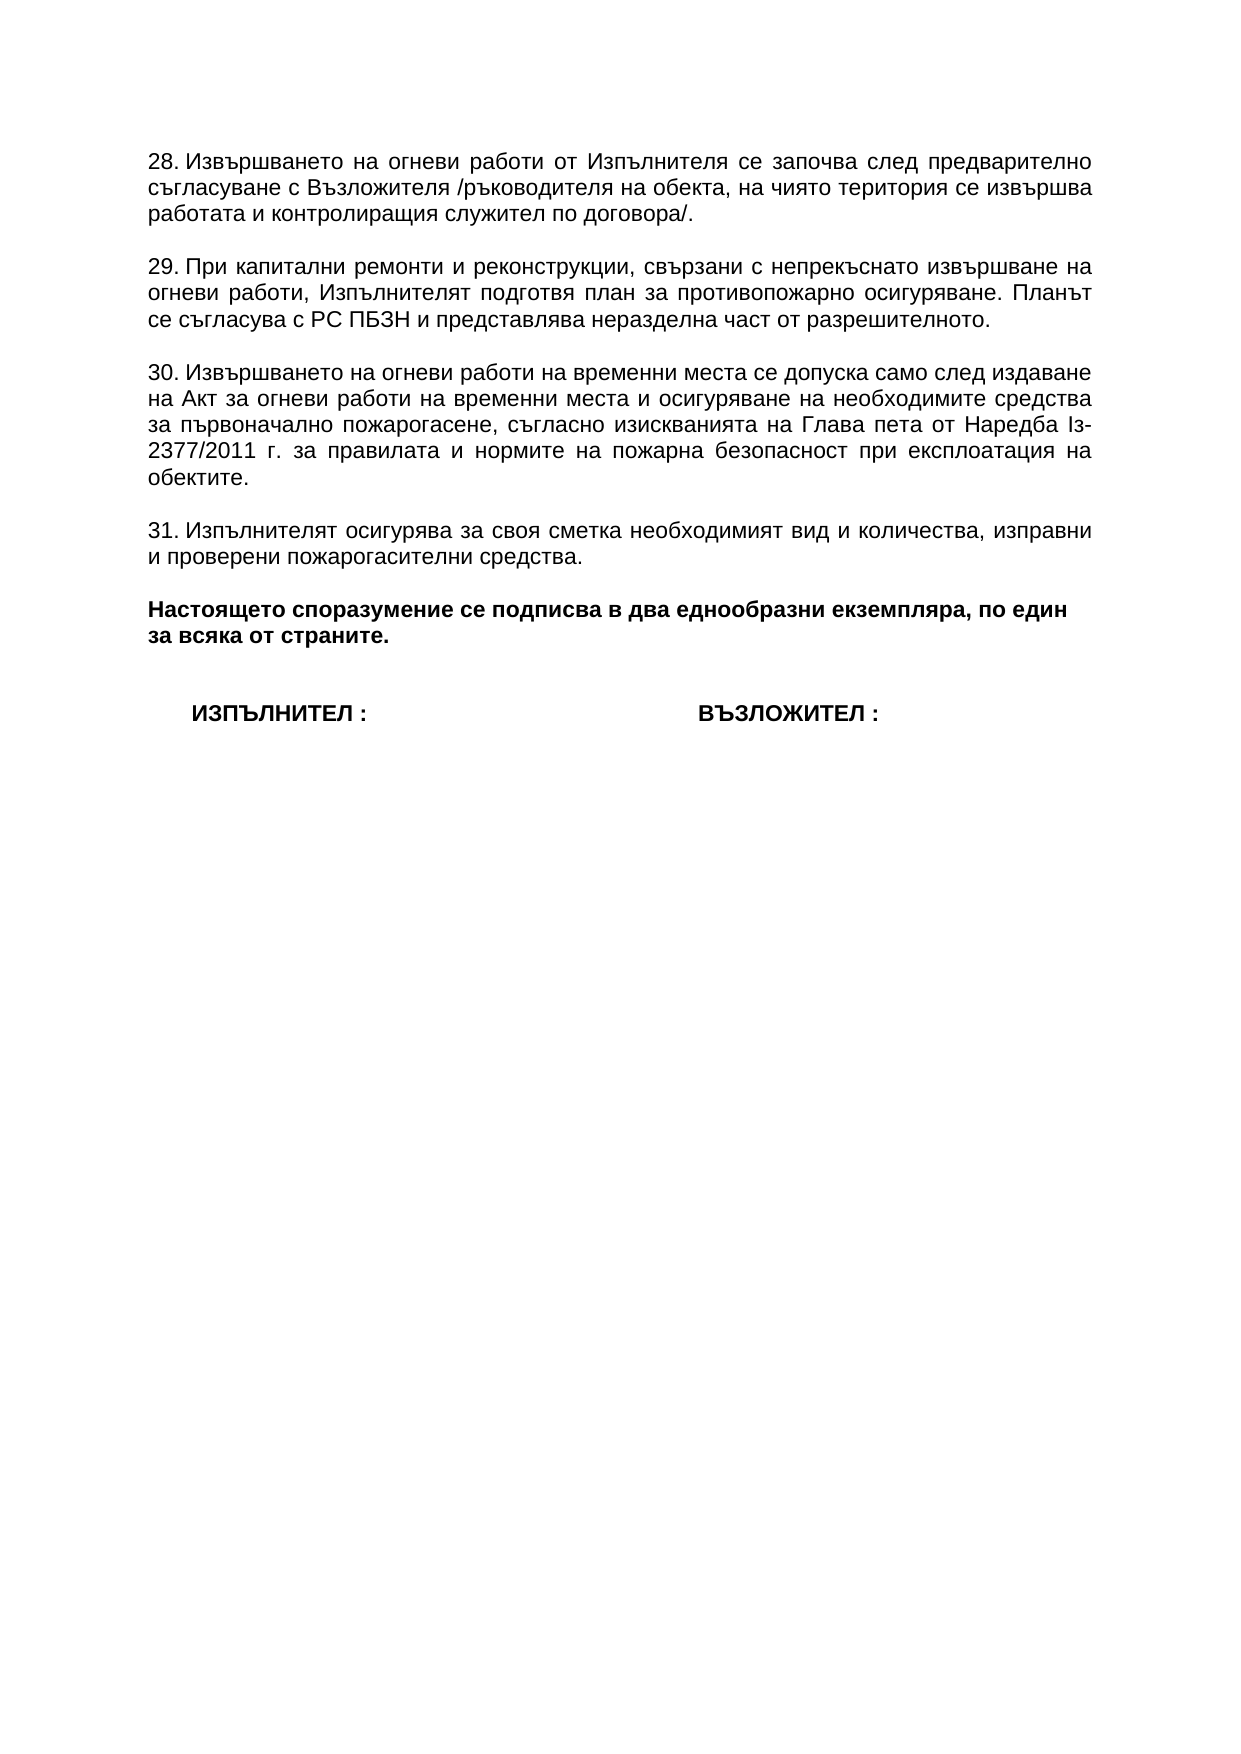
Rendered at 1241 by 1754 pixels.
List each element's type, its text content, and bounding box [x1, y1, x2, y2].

list При капитални ремонти и реконструкции, свързани с непрекъснато извършване на огневи работи, Изпълнителят подготвя план за противопожарно осигуряване. Планът се съгласува с РС ПБЗН и представлява неразделна част от разрешителното. [148, 253, 1093, 332]
list Извършването на огневи работи от Изпълнителя се започва след предварително съгласуване с Възложителя /ръководителя на обекта, на чиято територия се извършва работата и контролиращия служител по договора/. [148, 148, 1093, 227]
text Настоящето споразумение се подписва в два еднообразни екземпляра, по един за всяка от страните. [148, 596, 1093, 648]
list Изпълнителят осигурява за своя сметка необходимият вид и количества, изправни и проверени пожарогасителни средства. [148, 517, 1093, 569]
text ИЗПЪЛНИТЕЛ : ВЪЗЛОЖИТЕЛ : [191, 700, 1093, 726]
list Извършването на огневи работи на временни места се допуска само след издаване на Акт за огневи работи на временни места и осигуряване на необходимите средства за първоначално пожарогасене, съгласно изискванията на Глава пета от Наредба Із-2377/2011 г. за правилата и нормите на пожарна безопасност при експлоатация на обектите. [148, 358, 1093, 490]
